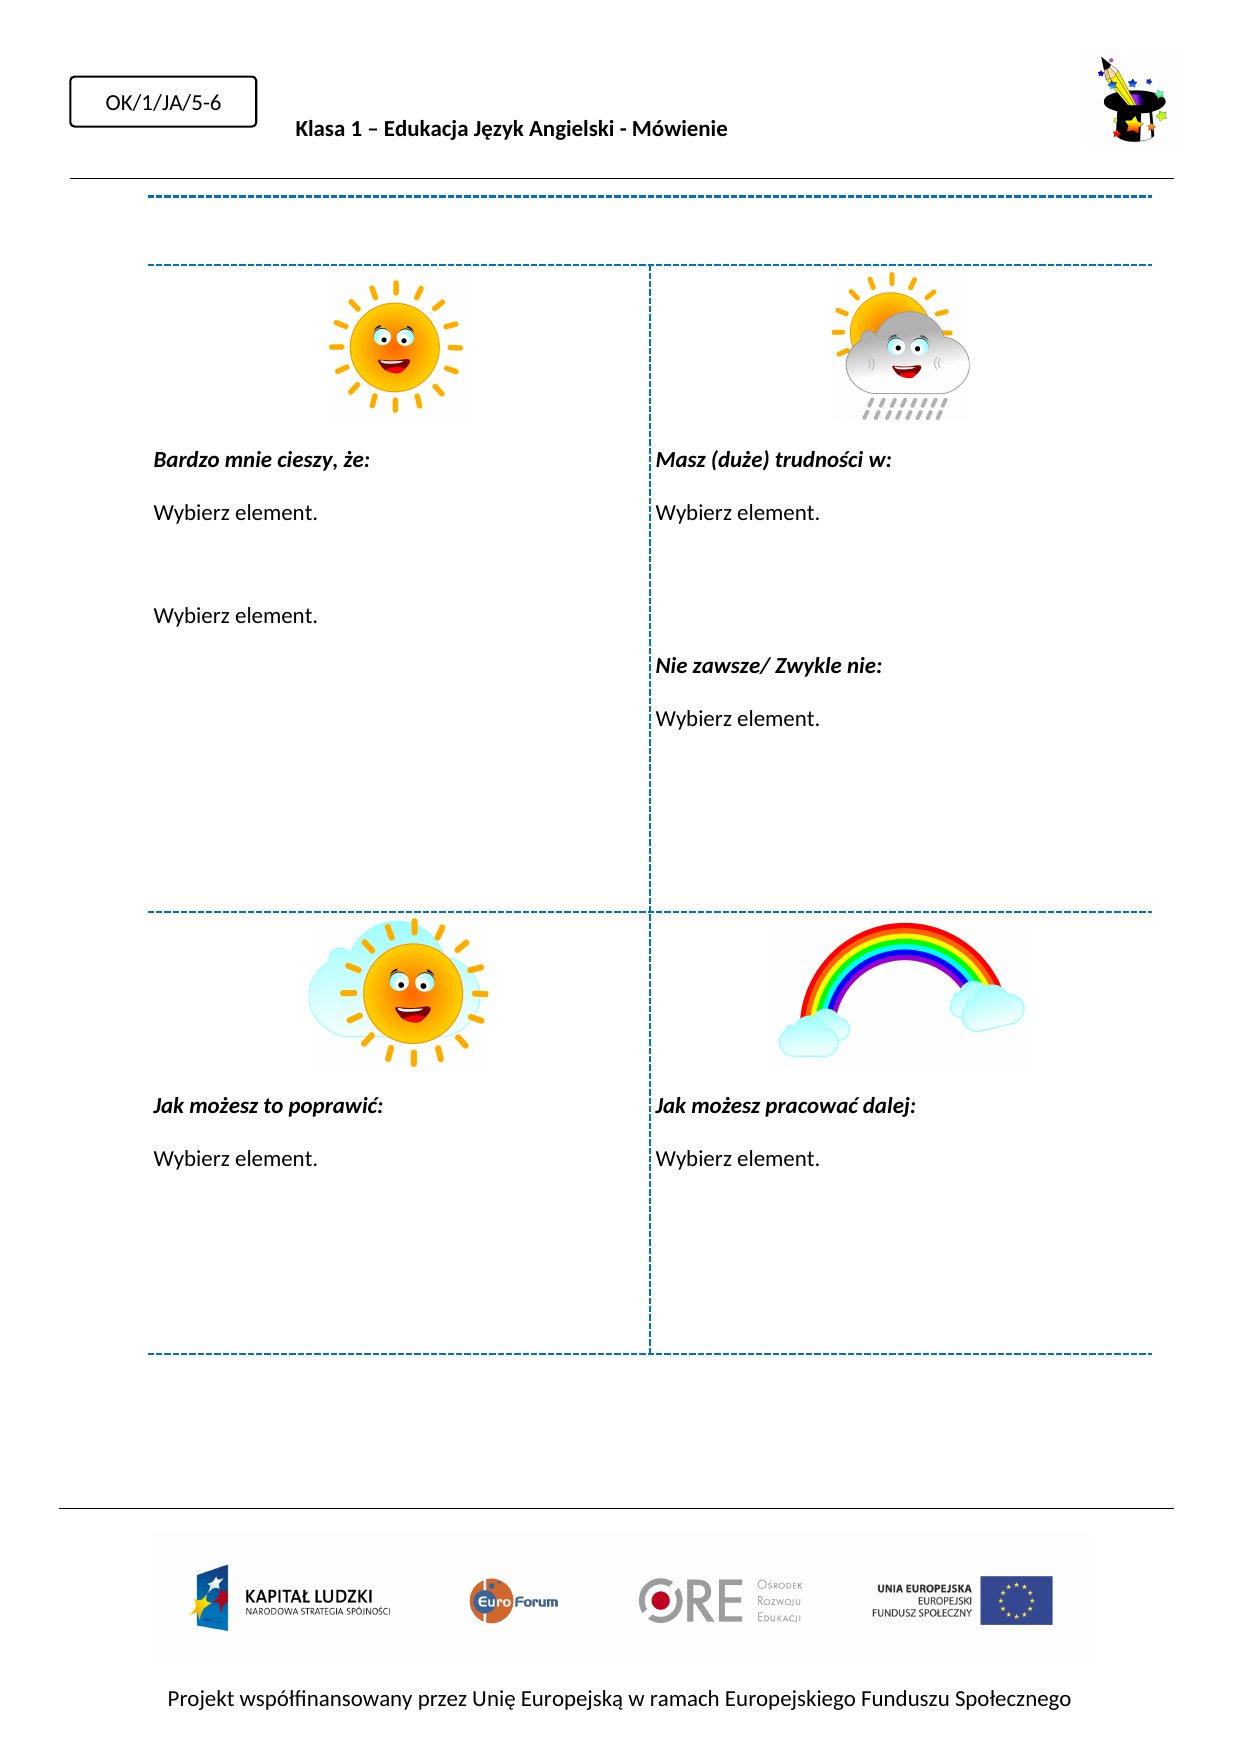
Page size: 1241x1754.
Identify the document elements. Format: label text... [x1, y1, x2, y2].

table_cell Bardzo mnie cieszy, że: [148, 264, 649, 911]
table_header [148, 195, 1152, 264]
picture [308, 918, 489, 1067]
picture [322, 272, 475, 420]
picture [831, 272, 970, 420]
table_cell Jak możesz pracować dalej: [650, 911, 1152, 1353]
table_cell Jak możesz to poprawić: [148, 911, 649, 1353]
picture [769, 918, 1032, 1067]
picture [1082, 53, 1184, 146]
picture [148, 1531, 1092, 1664]
table_cell Masz (duże) trudności w: Nie zawsze/ Zwykle nie: [650, 264, 1152, 911]
